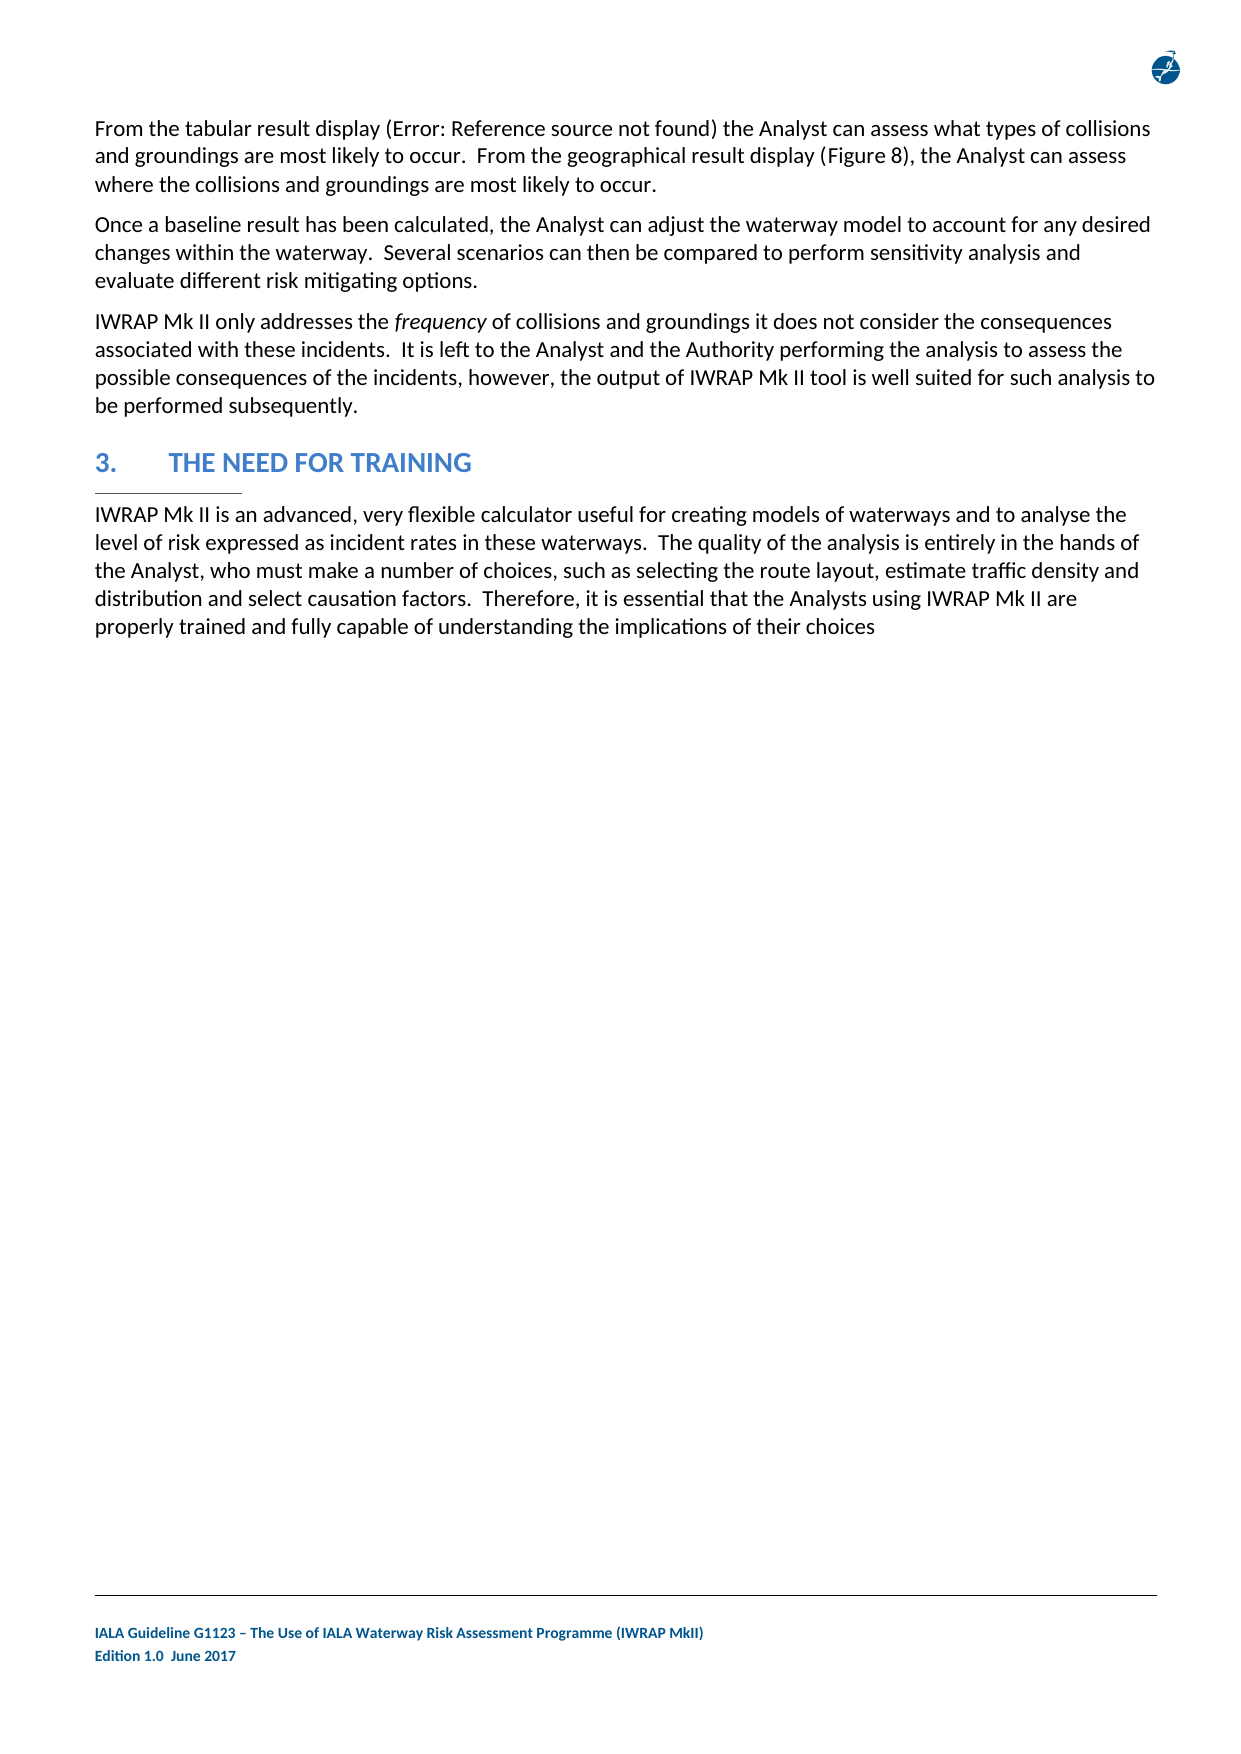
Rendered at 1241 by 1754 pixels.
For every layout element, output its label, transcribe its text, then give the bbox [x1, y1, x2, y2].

picture [1120, 0, 1239, 119]
text IWRAP Mk II is an advanced, very flexible calculator useful for creating models of waterways and to analyse the level of risk expressed as incident rates in these waterways. The quality of the analysis is entirely in the hands of the Analyst, who must make a number of choices, such as selecting the route layout, estimate traffic density and distribution and select causation factors. Therefore, it is essential that the Analysts using IWRAP Mk II are properly trained and fully capable of understanding the implications of their choices [94, 500, 1157, 640]
text IWRAP Mk II only addresses the frequency of collisions and groundings it does not consider the consequences associated with these incidents. It is left to the Analyst and the Authority performing the analysis to assess the possible consequences of the incidents, however, the output of IWRAP Mk II tool is well suited for such analysis to be performed subsequently. [94, 307, 1157, 419]
subtitle THE NEED FOR TRAINING [94, 444, 1157, 479]
text Once a baseline result has been calculated, the Analyst can adjust the waterway model to account for any desired changes within the waterway. Several scenarios can then be compared to perform sensitivity analysis and evaluate different risk mitigating options. [94, 210, 1157, 294]
